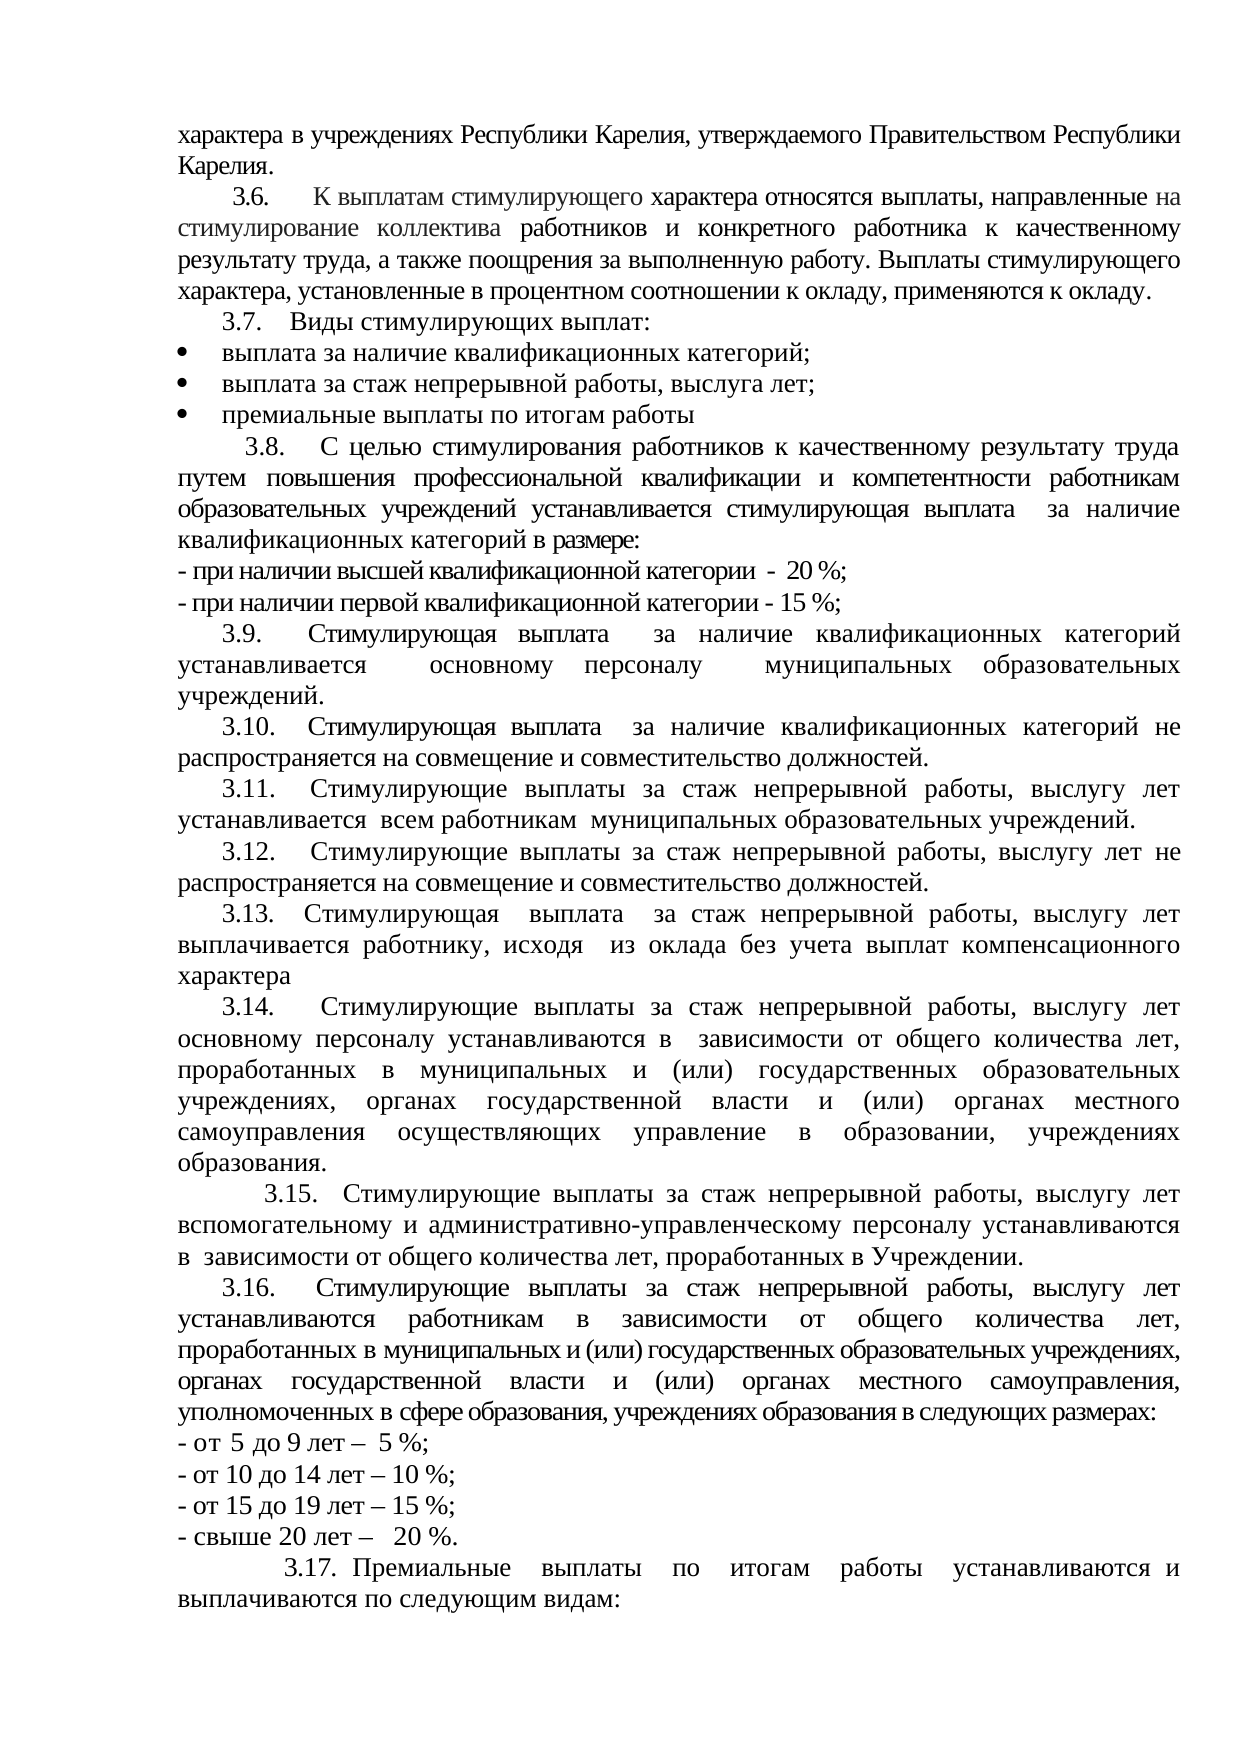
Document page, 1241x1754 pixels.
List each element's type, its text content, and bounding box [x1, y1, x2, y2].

text - свыше 20 лет – 20 %. [177, 1520, 1181, 1551]
text - от 10 до 14 лет – 10 %; [177, 1458, 1181, 1489]
text - от 15 до 19 лет – 15 %; [177, 1489, 1181, 1520]
text 3.14. Стимулирующие выплаты за стаж непрерывной работы, выслугу лет основному персоналу устанавливаются в зависимости от общего количества лет, проработанных в муниципальных и (или) государственных образовательных учреждениях, органах государственной власти и (или) органах местного самоуправления осуществляющих управление в образовании, учреждениях образования. [177, 991, 1181, 1177]
text 3.15. Стимулирующие выплаты за стаж непрерывной работы, выслугу лет вспомогательному и административно-управленческому персоналу устанавливаются в зависимости от общего количества лет, проработанных в Учреждении. [177, 1177, 1181, 1271]
text 3.7. Виды стимулирующих выплат: [177, 305, 1180, 336]
list выплата за стаж непрерывной работы, выслуга лет; [177, 367, 1180, 399]
text - при наличии высшей квалификационной категории - 20 %; [177, 554, 1181, 586]
text 3.10. Стимулирующая выплата за наличие квалификационных категорий не распространяется на совмещение и совместительство должностей. [177, 710, 1181, 772]
list выплата за наличие квалификационных категорий; [177, 336, 1180, 367]
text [177, 118, 1181, 180]
text 3.17. Премиальные выплаты по итогам работы устанавливаются и выплачиваются по следующим видам: [177, 1551, 1181, 1613]
text 3.8. С целью стимулирования работников к качественному результату труда путем повышения профессиональной квалификации и компетентности работникам образовательных учреждений устанавливается стимулирующая выплата за наличие квалификационных категорий в размере: [177, 430, 1180, 554]
text 3.16. Стимулирующие выплаты за стаж непрерывной работы, выслугу лет устанавливаются работникам в зависимости от общего количества лет, проработанных в муниципальных и (или) государственных образовательных учреждениях, органах государственной власти и (или) органах местного самоуправления, уполномоченных в сфере образования, учреждениях образования в следующих размерах: [177, 1271, 1181, 1427]
text 3.13. Стимулирующая выплата за стаж непрерывной работы, выслугу лет выплачивается работнику, исходя из оклада без учета выплат компенсационного характера [177, 897, 1181, 991]
list премиальные выплаты по итогам работы [177, 399, 1180, 430]
text 3.9. Стимулирующая выплата за наличие квалификационных категорий устанавливается основному персоналу муниципальных образовательных учреждений. [177, 617, 1181, 710]
text 3.12. Стимулирующие выплаты за стаж непрерывной работы, выслугу лет не распространяется на совмещение и совместительство должностей. [177, 835, 1181, 897]
text - при наличии первой квалификационной категории - 15 %; [177, 586, 1181, 617]
text 3.11. Стимулирующие выплаты за стаж непрерывной работы, выслугу лет устанавливается всем работникам муниципальных образовательных учреждений. [177, 772, 1181, 835]
text - от 5 до 9 лет – 5 %; [177, 1427, 1181, 1458]
text 3.6. К выплатам стимулирующего характера относятся выплаты, направленные на стимулирование коллектива работников и конкретного работника к качественному результату труда, а также поощрения за выполненную работу. Выплаты стимулирующего характера, установленные в процентном соотношении к окладу, применяются к окладу. [177, 180, 1181, 305]
